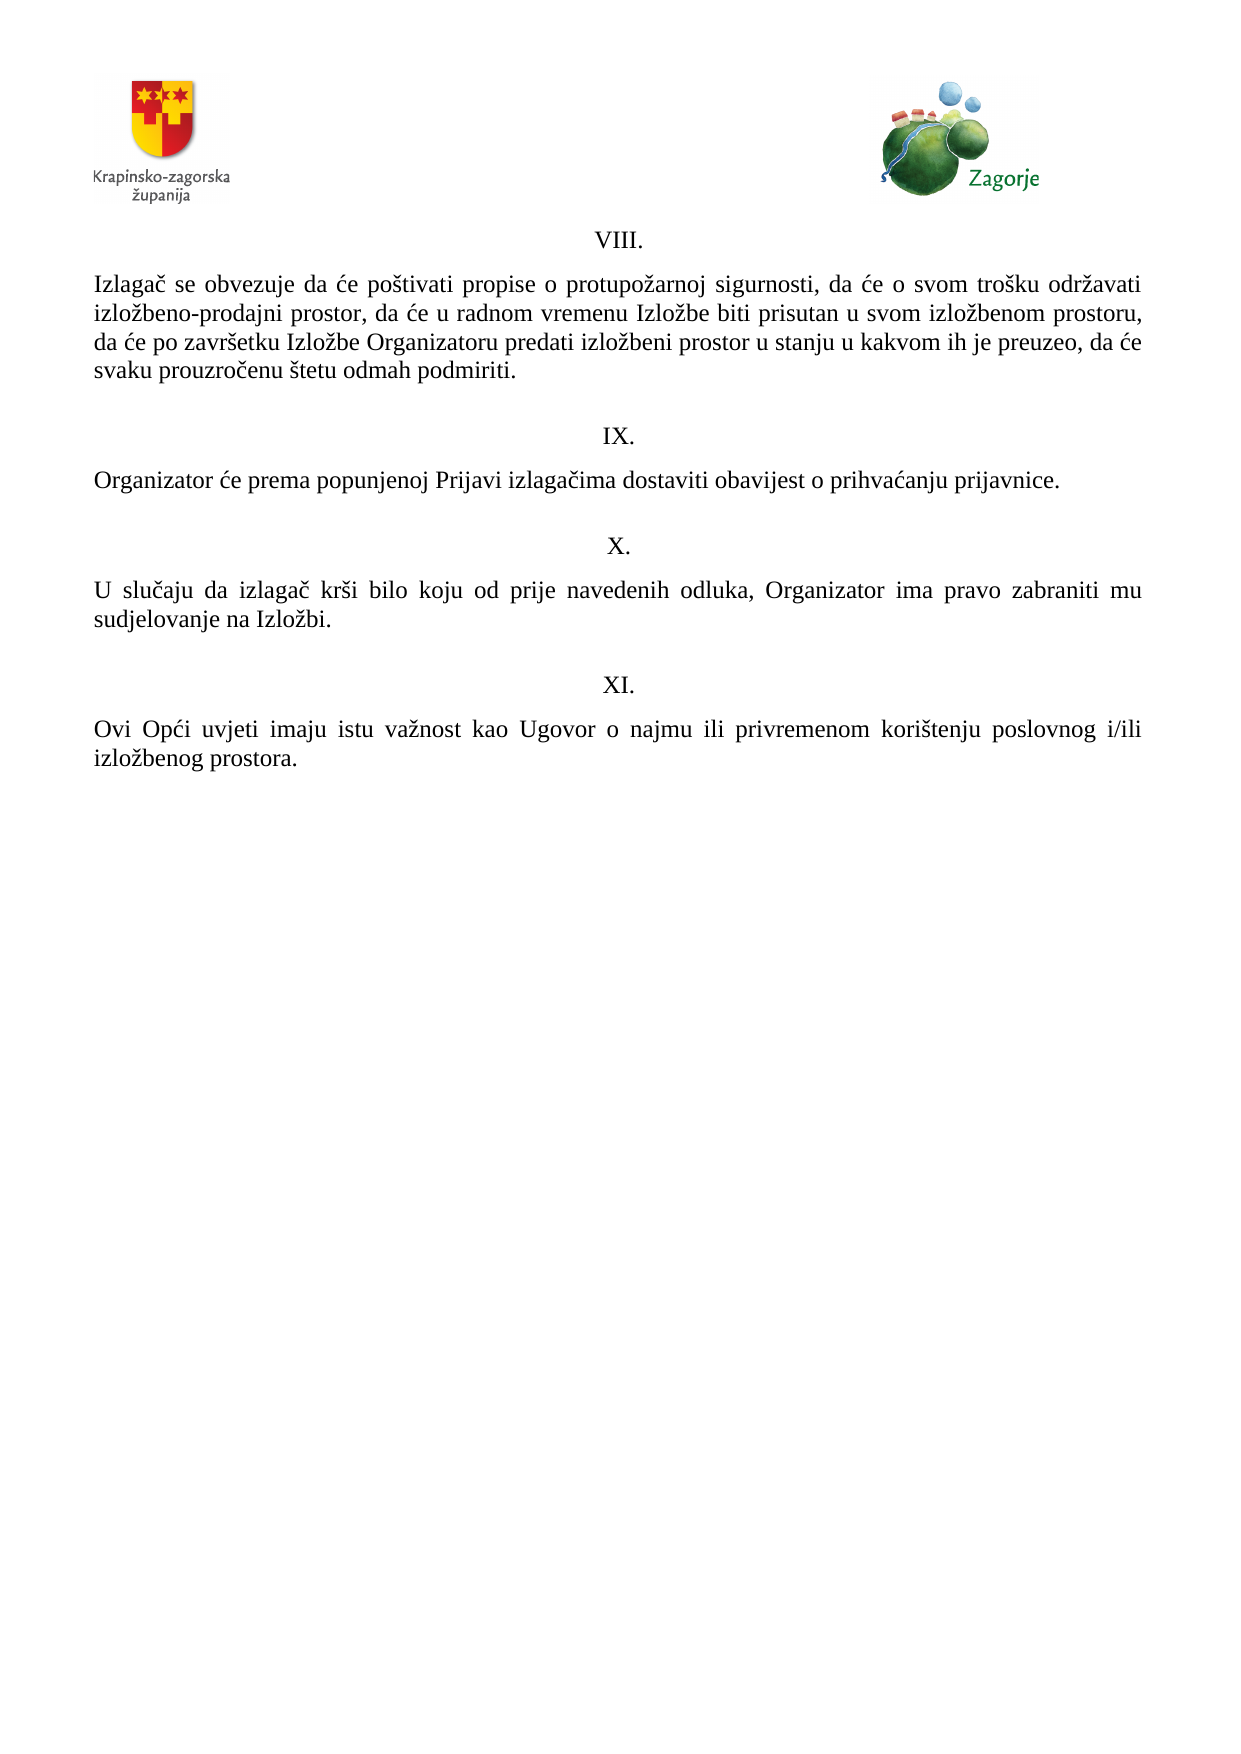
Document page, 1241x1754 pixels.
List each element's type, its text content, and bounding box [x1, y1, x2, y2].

picture [868, 75, 1039, 204]
text VIII. [94, 203, 1144, 253]
picture [93, 73, 230, 204]
text Organizator će prema popunjenoj Prijavi izlagačima dostaviti obavijest o prihvaćanju prijavnice. [94, 465, 1144, 494]
text X. [94, 510, 1144, 560]
text IX. [94, 400, 1144, 450]
text Ovi Opći uvjeti imaju istu važnost kao Ugovor o najmu ili privremenom korištenju poslovnog i/ili izložbenog prostora. [94, 714, 1144, 772]
text U slučaju da izlagač krši bilo koju od prije navedenih odluka, Organizator ima pravo zabraniti mu sudjelovanje na Izložbi. [94, 575, 1144, 633]
text Izlagač se obvezuje da će poštivati propise o protupožarnoj sigurnosti, da će o svom trošku održavati izložbeno-prodajni prostor, da će u radnom vremenu Izložbe biti prisutan u svom izložbenom prostoru, da će po završetku Izložbe Organizatoru predati izložbeni prostor u stanju u kakvom ih je preuzeo, da će svaku prouzročenu štetu odmah podmiriti. [94, 269, 1144, 384]
text XI. [94, 648, 1144, 698]
